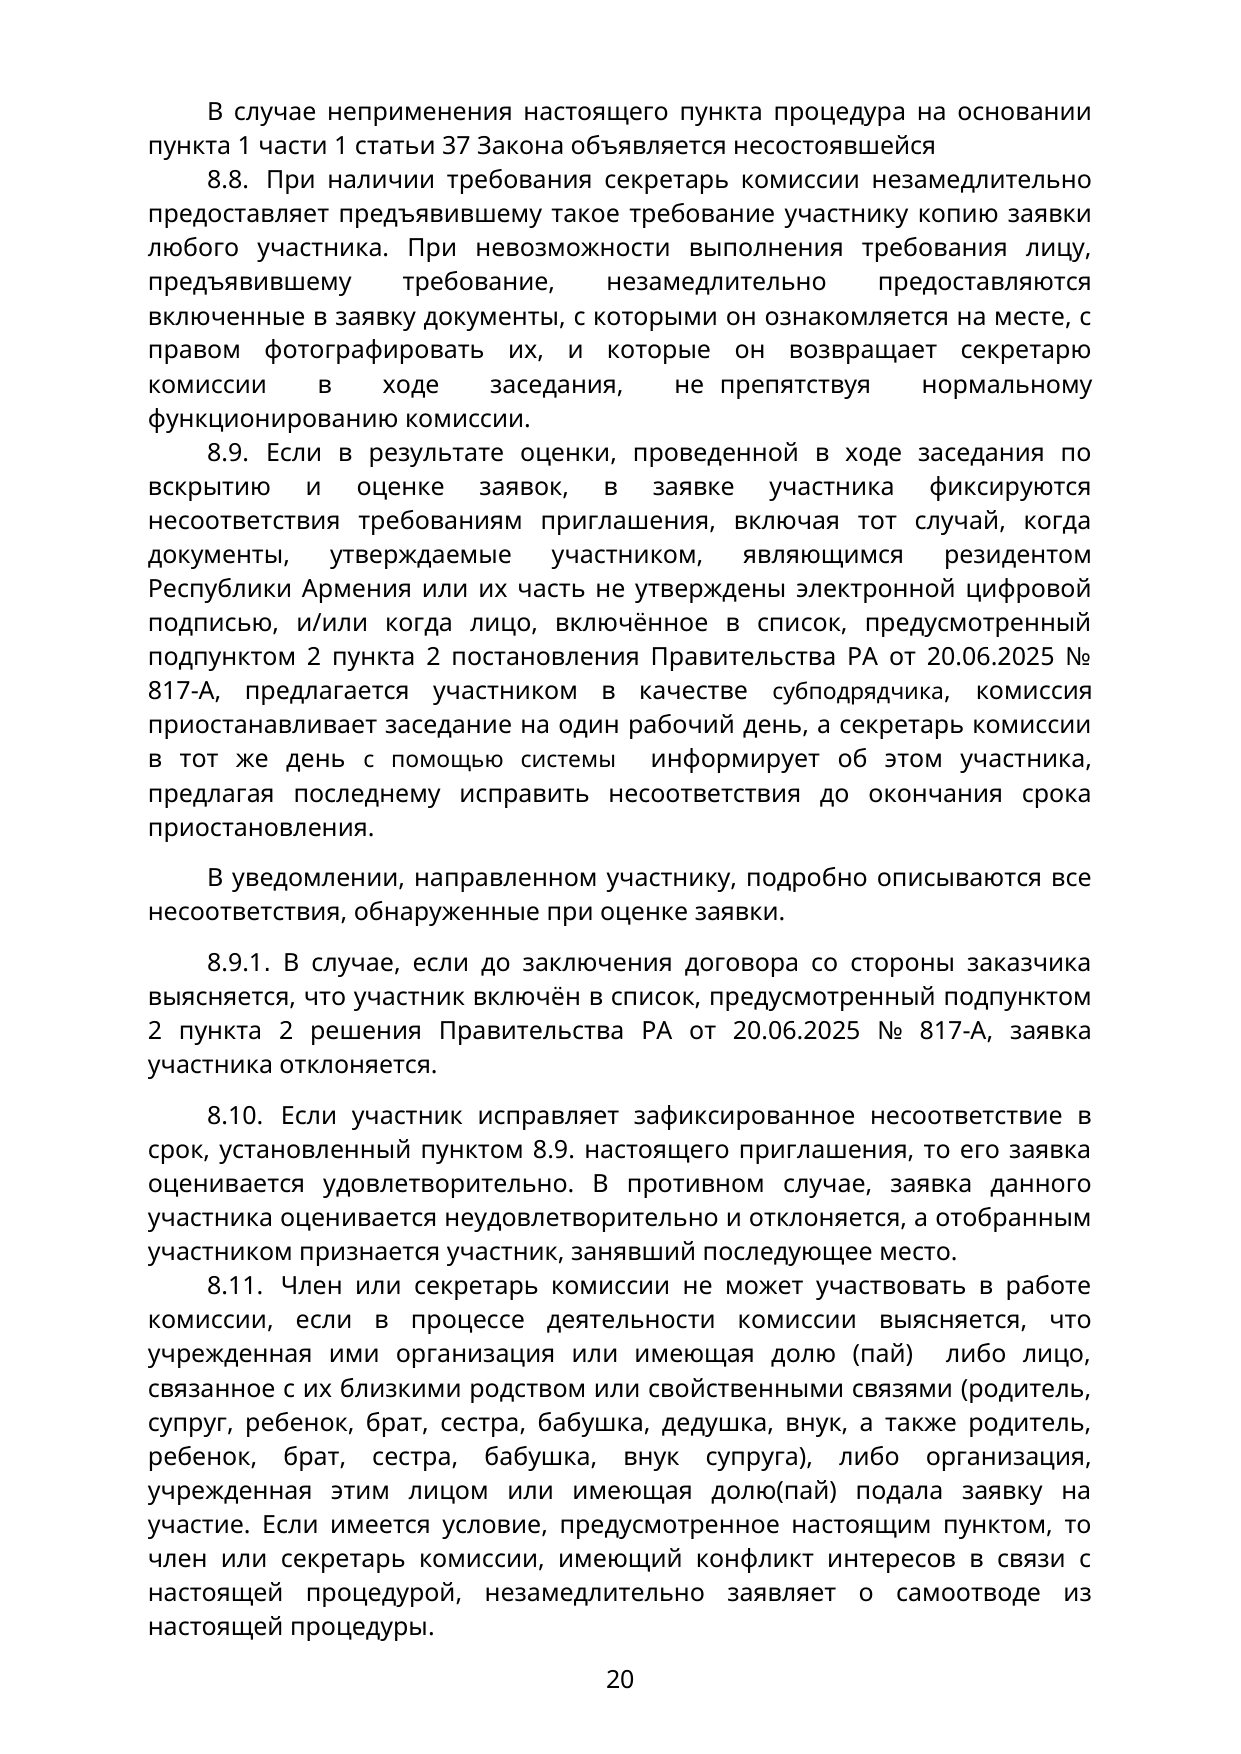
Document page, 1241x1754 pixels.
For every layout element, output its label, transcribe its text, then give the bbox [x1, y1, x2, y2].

text В уведомлении, направленном участнику, подробно описываются все несоответствия, обнаруженные при оценке заявки. [148, 860, 1092, 928]
text 8.9.1. В случае, если до заключения договора со стороны заказчика выясняется, что участник включён в список, предусмотренный подпунктом 2 пункта 2 решения Правительства РА от 20.06.2025 № 817-А, заявка участника отклоняется. [148, 945, 1092, 1081]
text 8.8. При наличии требования секретарь комиссии незамедлительно предоставляет предъявившему такое требование участнику копию заявки любого участника. При невозможности выполнения требования лицу, предъявившему требование, незамедлительно предоставляются включенные в заявку документы, с которыми он ознакомляется на месте, с правом фотографировать их, и которые он возвращает секретарю комиссии в ходе заседания, не препятствуя нормальному функционированию комиссии. [148, 162, 1092, 434]
text В случае неприменения настоящего пункта процедура на основании пункта 1 части 1 статьи 37 Закона объявляется несостоявшейся [148, 94, 1092, 162]
text 8.10. Если участник исправляет зафиксированное несоответствие в срок, установленный пунктом 8.9. настоящего приглашения, то его заявка оценивается удовлетворительно. В противном случае, заявка данного участника оценивается неудовлетворительно и отклоняется, а отобранным участником признается участник, занявший последующее место. [148, 1098, 1092, 1268]
text 8.11. Член или секретарь комиссии не может участвовать в работе комиссии, если в процессе деятельности комиссии выясняется, что учрежденная ими организация или имеющая долю (пай) либо лицо, связанное с их близкими родством или свойственными связями (родитель, супруг, ребенок, брат, сестра, бабушка, дедушка, внук, а также родитель, ребенок, брат, сестра, бабушка, внук супруга), либо организация, учрежденная этим лицом или имеющая долю(пай) подала заявку на участие. Если имеется условие, предусмотренное настоящим пунктом, то член или секретарь комиссии, имеющий конфликт интересов в связи с настоящей процедурой, незамедлительно заявляет о самоотводе из настоящей процедуры. [148, 1268, 1092, 1643]
text 8.9. Если в результате оценки, проведенной в ходе заседания по вскрытию и оценке заявок, в заявке участника фиксируются несоответствия требованиям приглашения, включая тот случай, когда документы, утверждаемые участником, являющимся резидентом Республики Армения или их часть не утверждены электронной цифровой подписью, и/или когда лицо, включённое в список, предусмотренный подпунктом 2 пункта 2 постановления Правительства РА от 20.06.2025 № 817-А, предлагается участником в качестве субподрядчика, комиссия приостанавливает заседание на один рабочий день, а секретарь комиссии в тот же день с помощью системы информирует об этом участника, предлагая последнему исправить несоответствия до окончания срока приостановления. [148, 434, 1092, 843]
